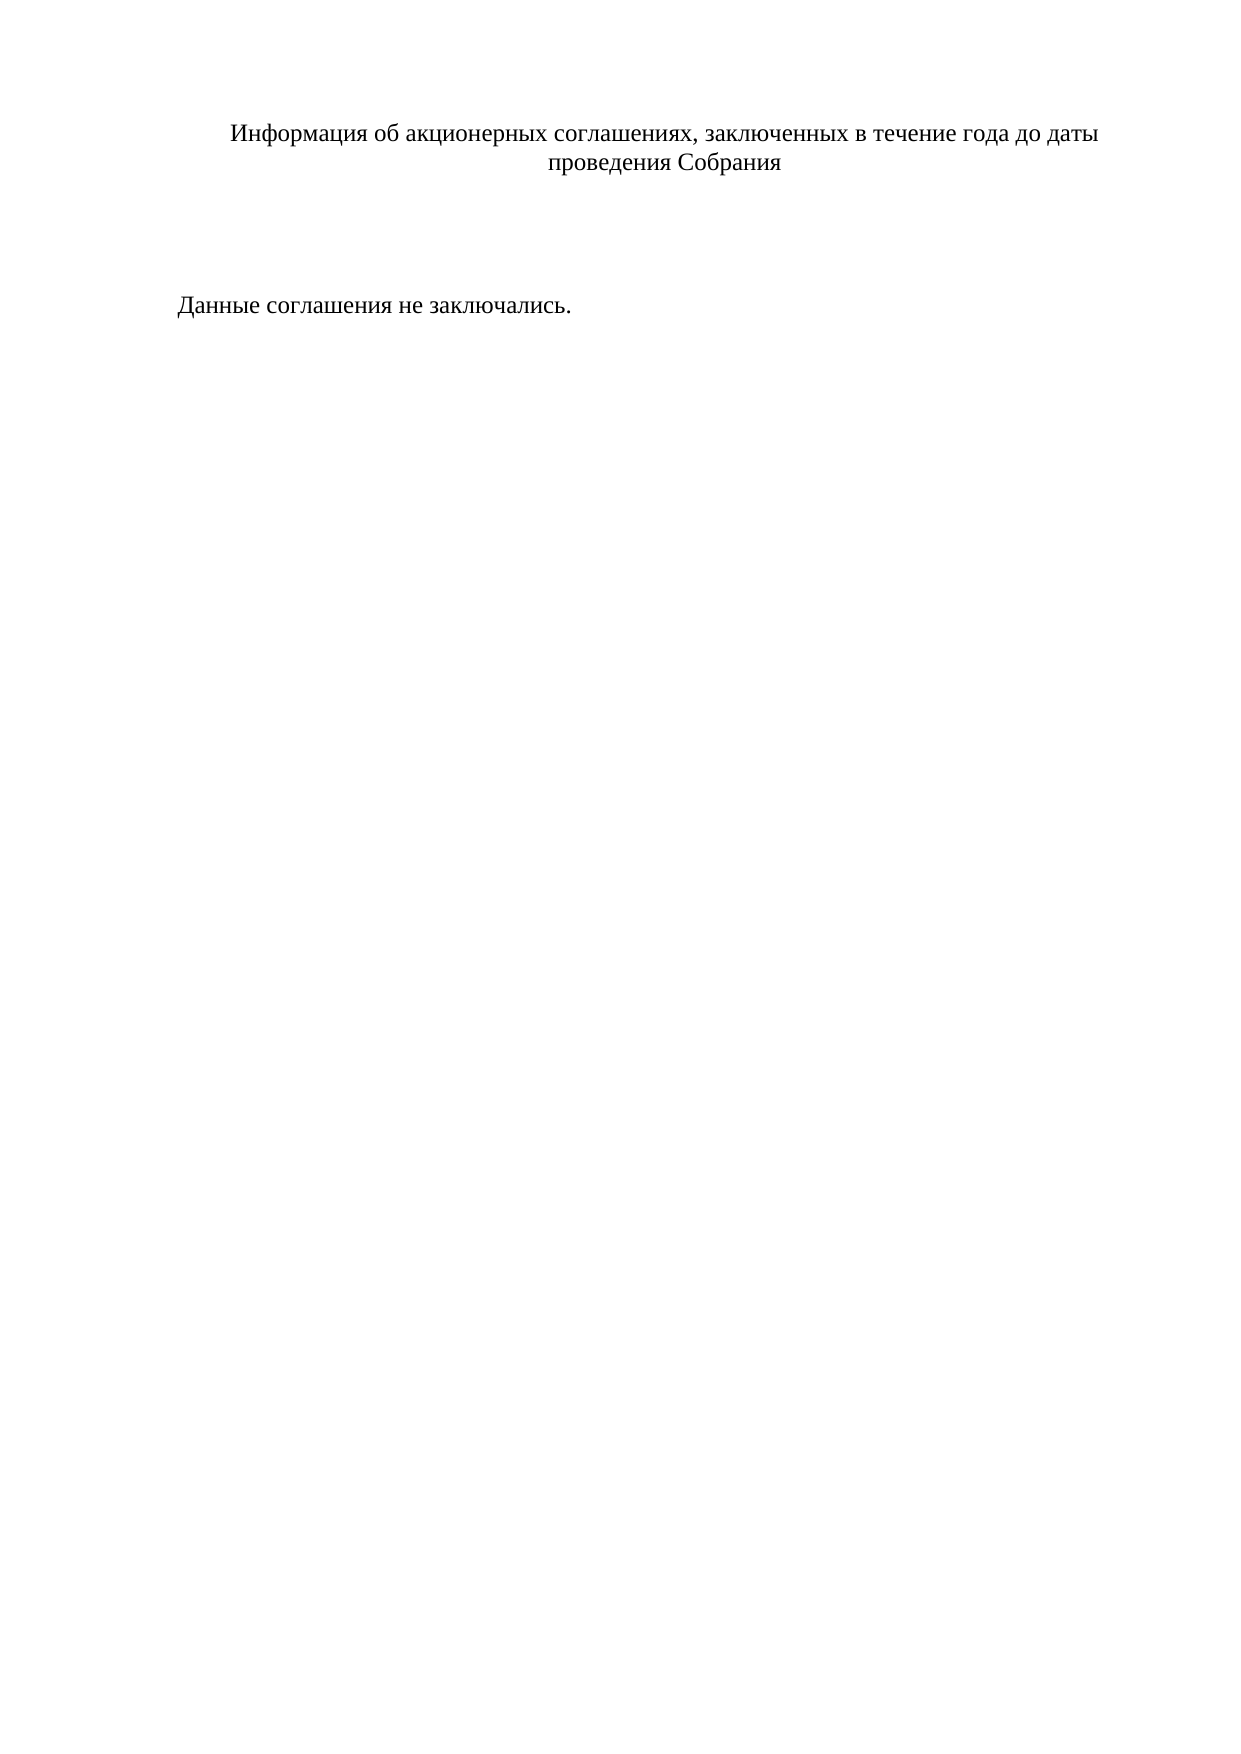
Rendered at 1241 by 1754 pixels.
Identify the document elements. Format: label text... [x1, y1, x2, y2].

text проведения Собрания [177, 147, 1152, 176]
text Данные соглашения не заключались. [177, 290, 1152, 319]
text Информация об акционерных соглашениях, заключенных в течение года до даты [177, 118, 1152, 147]
